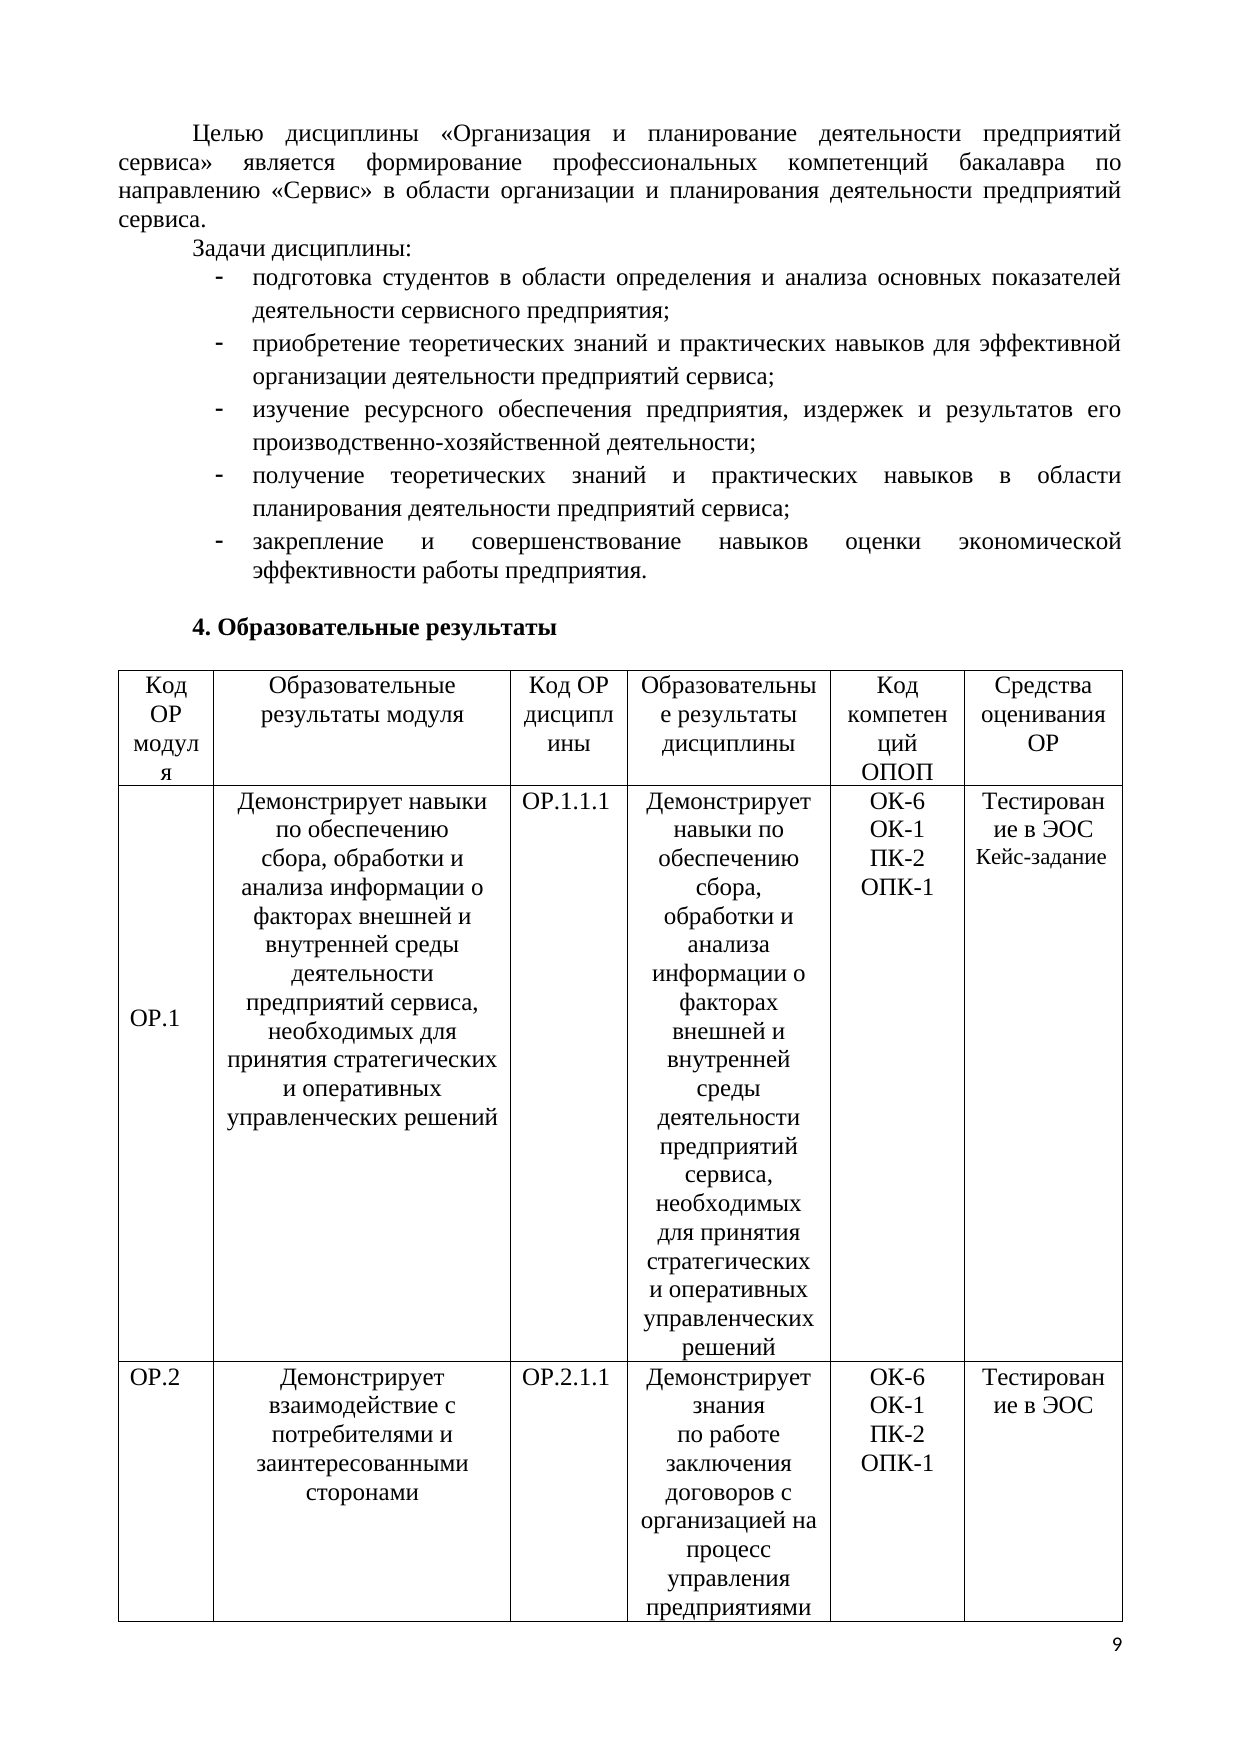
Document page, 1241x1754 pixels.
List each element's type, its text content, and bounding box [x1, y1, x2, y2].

table_cell ОР.2 [119, 1362, 213, 1621]
list изучение ресурсного обеспечения предприятия, издержек и результатов его производственно-хозяйственной деятельности; [215, 394, 1122, 456]
table_cell ОР.2.1.1 [511, 1362, 627, 1621]
table_header Код компетенций ОПОП [831, 671, 964, 785]
text 4. Образовательные результаты [118, 612, 1122, 641]
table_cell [628, 1362, 830, 1621]
list закрепление и совершенствование навыков оценки экономической эффективности работы предприятия. [215, 526, 1122, 583]
table_cell ОК-6 ОК-1 ПК-2 ОПК-1 [831, 786, 964, 1361]
table_header Образовательные результаты дисциплины [628, 671, 830, 785]
list приобретение теоретических знаний и практических навыков для эффективной организации деятельности предприятий сервиса; [215, 328, 1122, 390]
table_cell ОР.1.1.1 [511, 786, 627, 1361]
table_cell Тестирование в ЭОС [965, 1362, 1122, 1621]
table_header Средства оценивания ОР [965, 671, 1122, 785]
table_cell ОР.1 [119, 786, 213, 1361]
table_header Код ОР модуля [119, 671, 213, 785]
text Целью дисциплины «Организация и планирование деятельности предприятий сервиса» является формирование профессиональных компетенций бакалавра по направлению «Сервис» в области организации и планирования деятельности предприятий сервиса. [118, 118, 1122, 233]
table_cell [214, 1362, 510, 1621]
table_cell Демонстрирует навыки по обеспечению сбора, обработки и анализа информации о факторах внешней и внутренней среды деятельности предприятий сервиса, необходимых для принятия стратегических и оперативных управленческих решений [628, 786, 830, 1361]
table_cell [831, 1362, 964, 1621]
table_header Код ОР дисциплины [511, 671, 627, 785]
text Задачи дисциплины: [118, 233, 1122, 262]
list получение теоретических знаний и практических навыков в области планирования деятельности предприятий сервиса; [215, 460, 1122, 522]
list подготовка студентов в области определения и анализа основных показателей деятельности сервисного предприятия; [215, 262, 1122, 324]
table_header Образовательные результаты модуля [214, 671, 510, 785]
table_cell Тестирование в ЭОС Кейс-задание [965, 786, 1122, 1361]
table_cell Демонстрирует навыки по обеспечению сбора, обработки и анализа информации о факторах внешней и внутренней среды деятельности предприятий сервиса, необходимых для принятия стратегических и оперативных управленческих решений [214, 786, 510, 1361]
